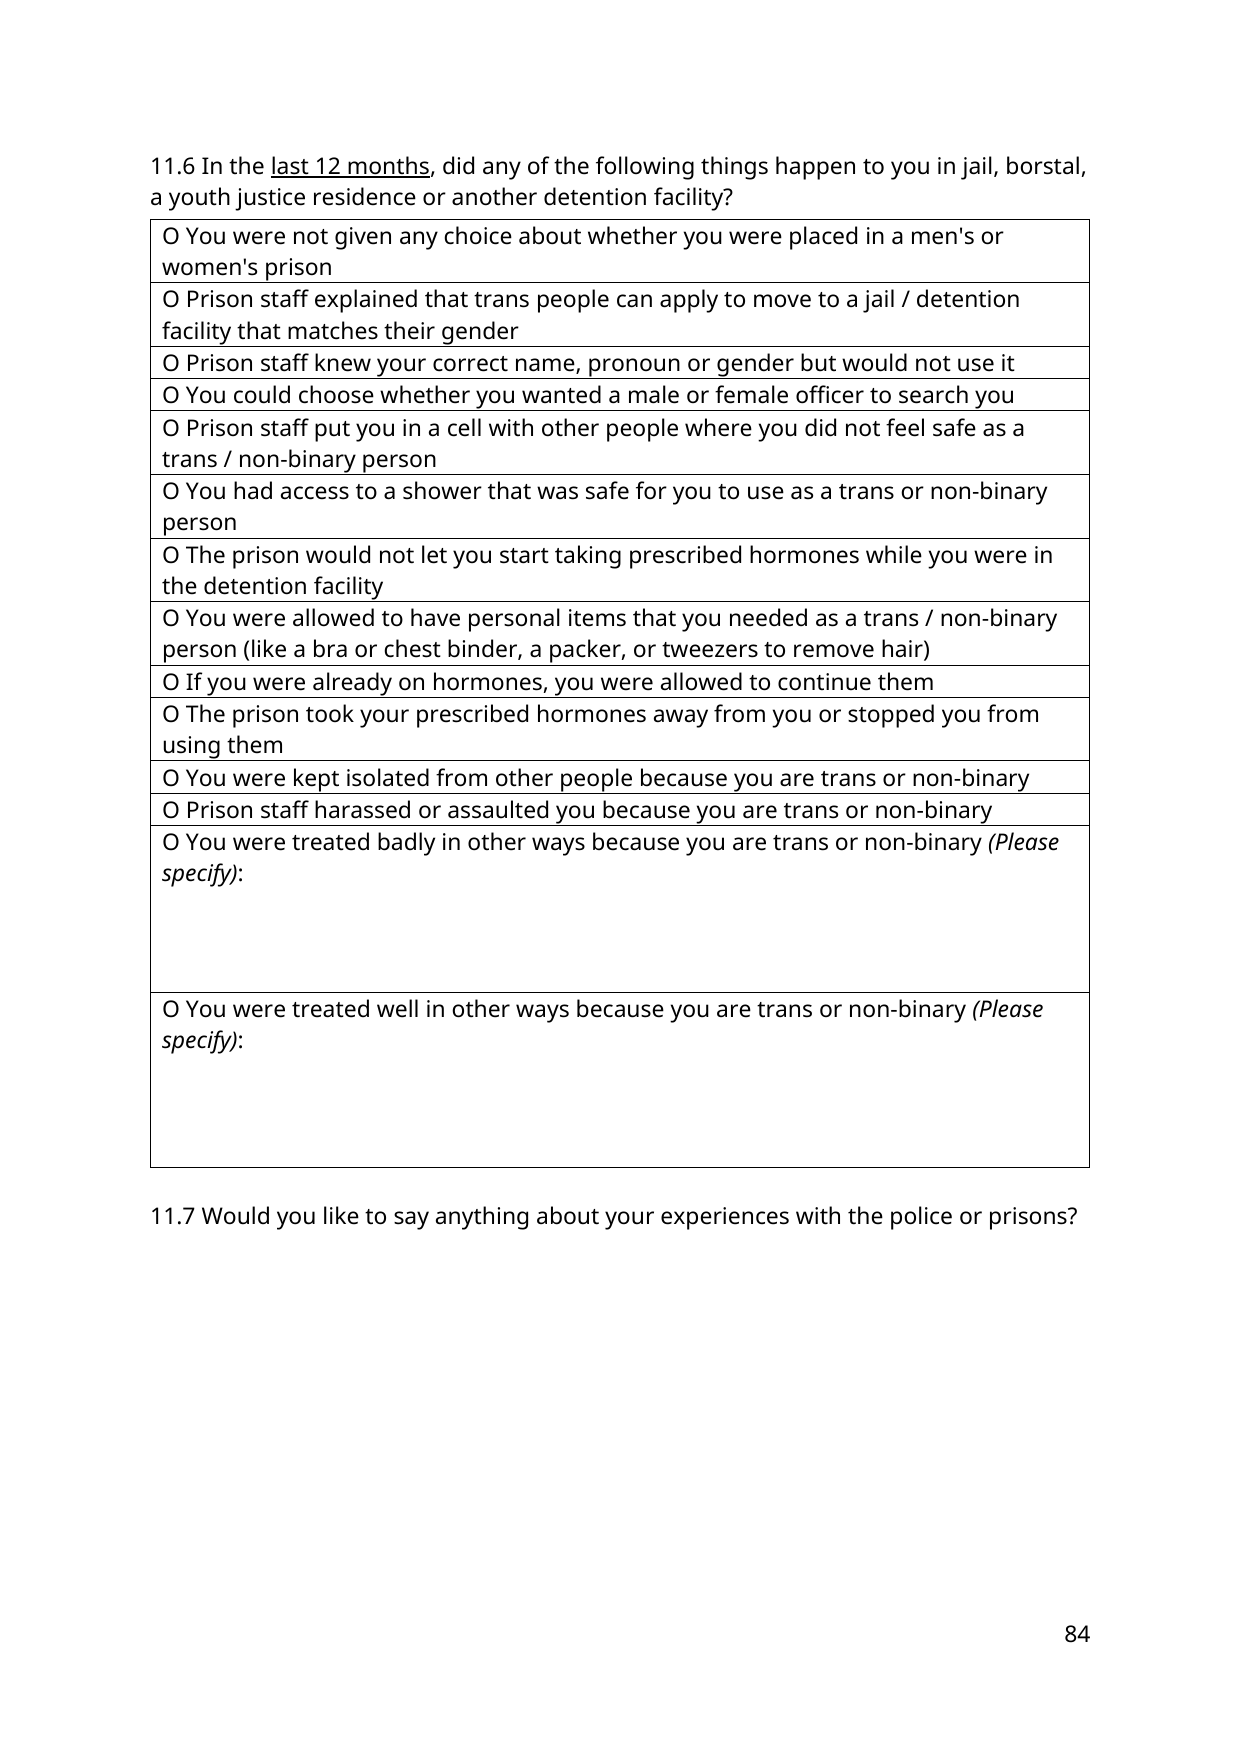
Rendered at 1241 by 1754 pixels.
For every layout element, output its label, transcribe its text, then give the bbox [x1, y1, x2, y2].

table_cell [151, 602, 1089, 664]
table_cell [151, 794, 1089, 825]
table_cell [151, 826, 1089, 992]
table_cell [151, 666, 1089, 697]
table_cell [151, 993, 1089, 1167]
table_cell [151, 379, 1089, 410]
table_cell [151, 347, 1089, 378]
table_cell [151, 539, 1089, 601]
text 11.6 In the last 12 months, did any of the following things happen to you in jail, borstal, a youth justice residence or another detention facility? [150, 150, 1090, 212]
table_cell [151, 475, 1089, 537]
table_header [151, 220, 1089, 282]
text 11.7 Would you like to say anything about your experiences with the police or prisons? [150, 1199, 1090, 1231]
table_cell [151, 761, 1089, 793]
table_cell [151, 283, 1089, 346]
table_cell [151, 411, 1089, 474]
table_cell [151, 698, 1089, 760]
